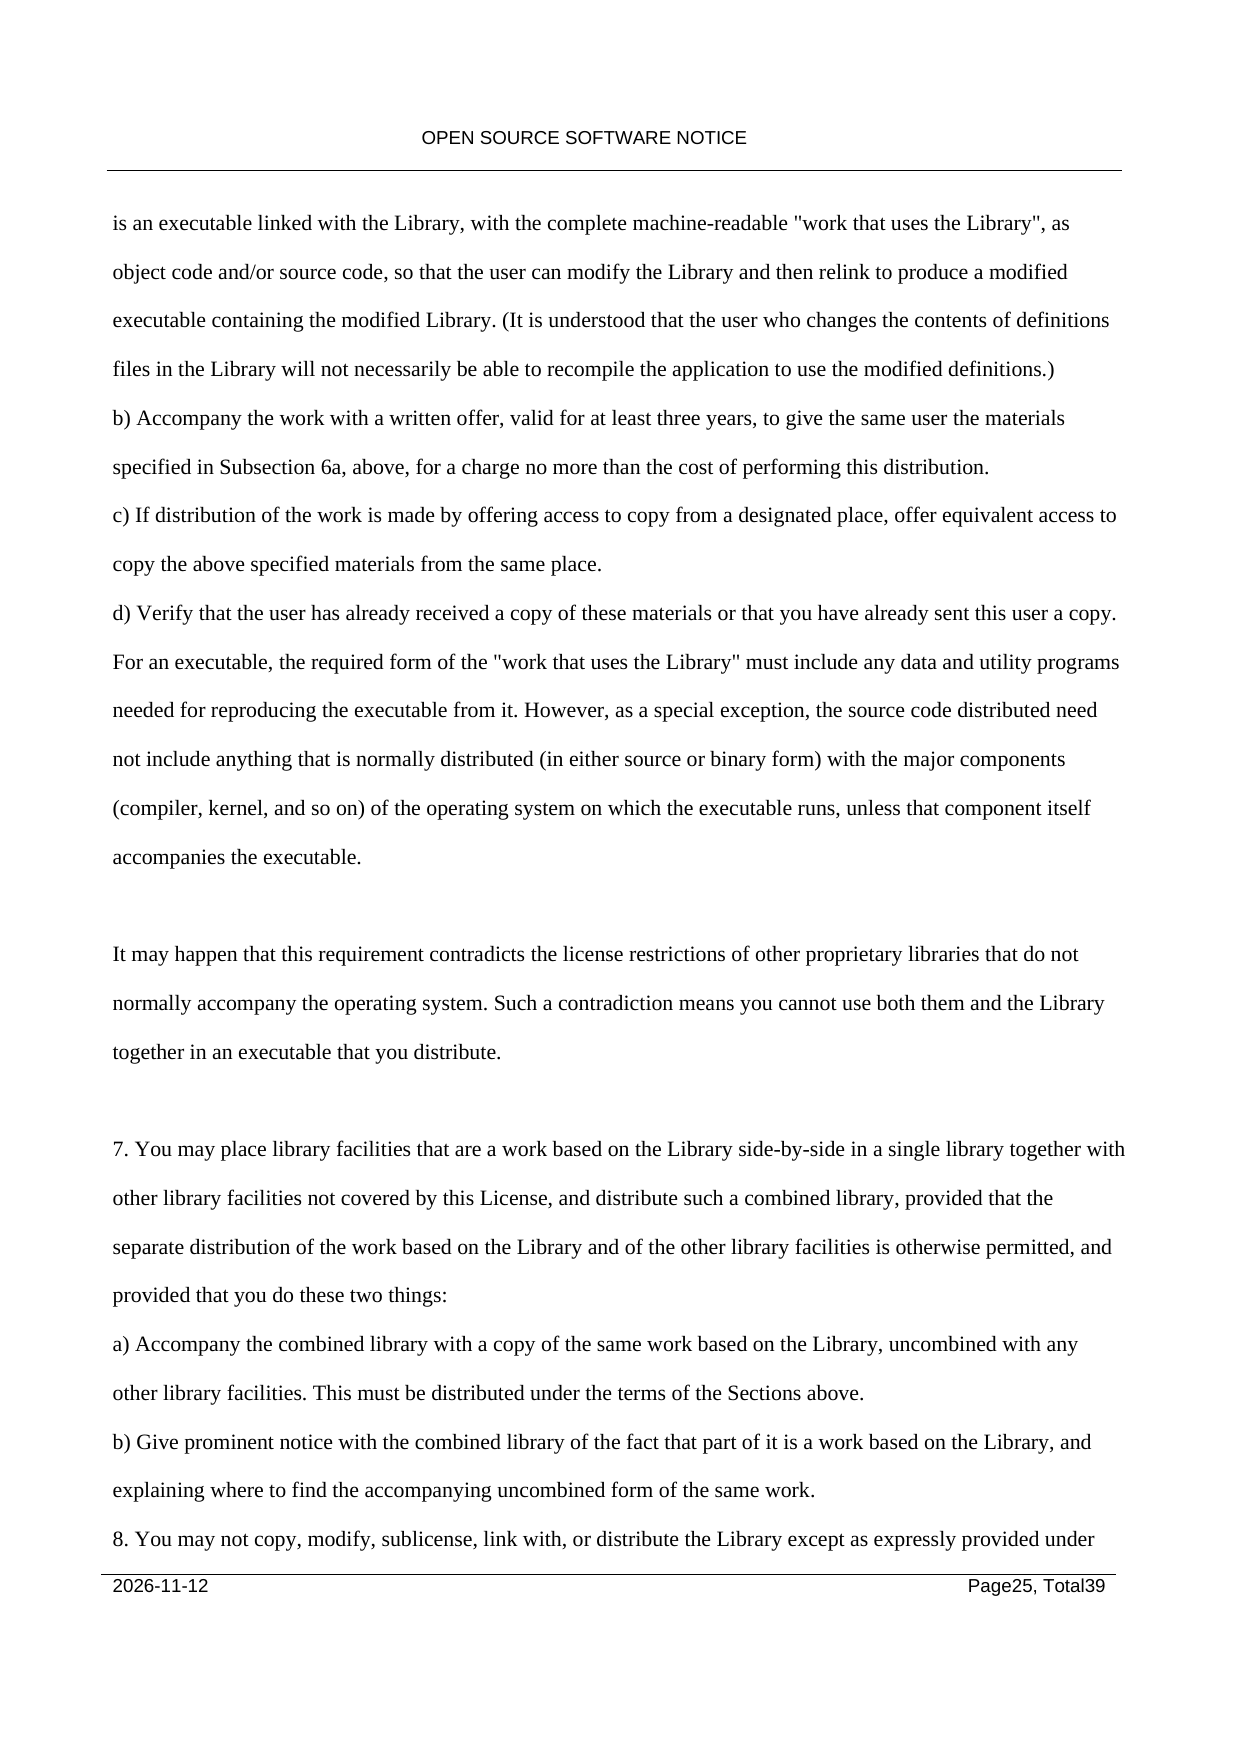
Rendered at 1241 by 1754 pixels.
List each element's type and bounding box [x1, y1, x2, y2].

text [112, 206, 1128, 1555]
